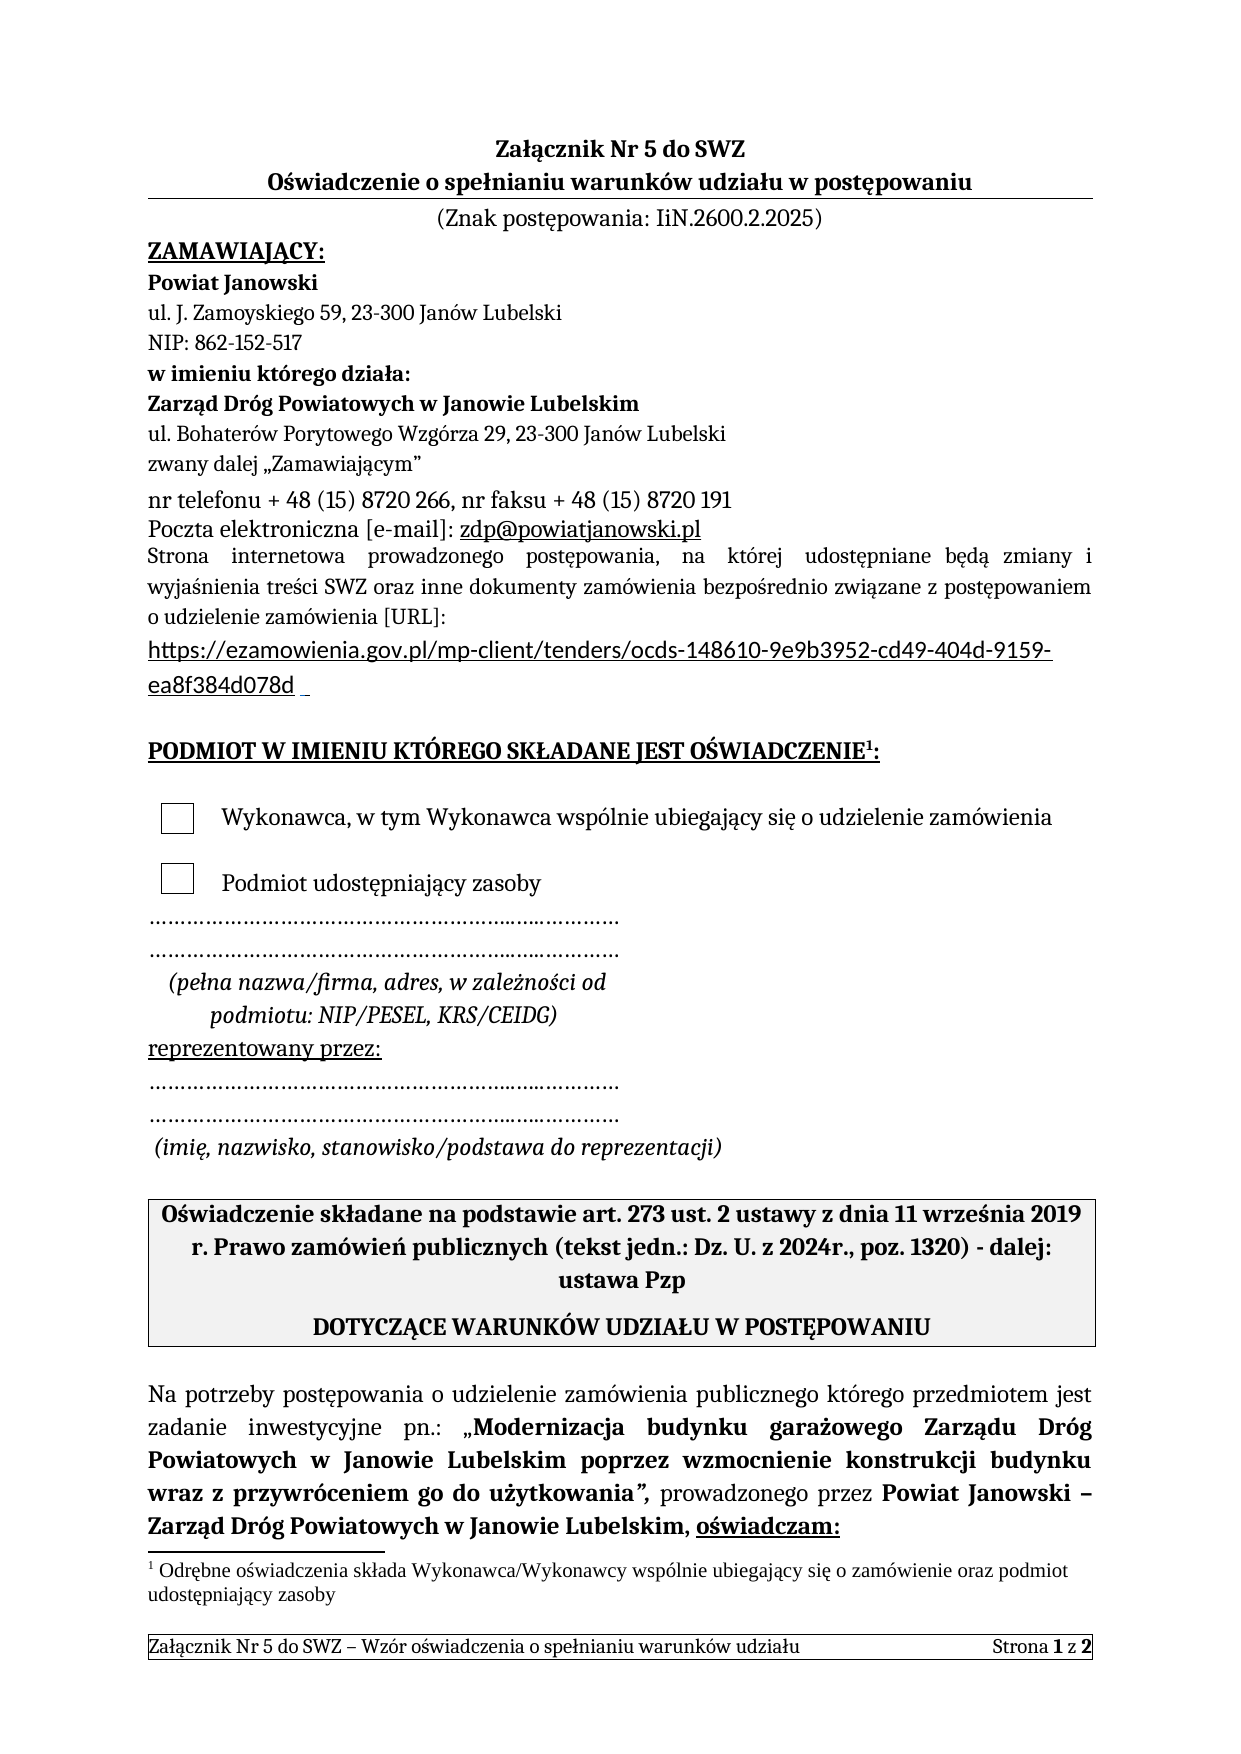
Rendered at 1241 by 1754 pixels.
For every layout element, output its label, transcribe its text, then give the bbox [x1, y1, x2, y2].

text w imieniu którego działa: [148, 360, 1093, 387]
text Załącznik Nr 5 do SWZ [148, 134, 1093, 163]
text Powiat Janowski [148, 270, 1093, 296]
text zwany dalej „Zamawiającym” [148, 451, 1093, 477]
text …………………………………………………..…..………… [148, 1067, 651, 1096]
text Wykonawca, w tym Wykonawca wspólnie ubiegający się o udzielenie zamówienia [221, 803, 1093, 832]
text ul. J. Zamoyskiego 59, 23-300 Janów Lubelski [148, 300, 1093, 326]
text ZAMAWIAJĄCY: [148, 237, 1093, 265]
text Strona internetowa prowadzonego postępowania, na której udostępniane będą zmiany i wyjaśnienia treści SWZ oraz inne dokumenty zamówienia bezpośrednio związane z postępowaniem o udzielenie zamówienia [URL]: [148, 543, 1093, 630]
text Oświadczenie o spełnianiu warunków udziału w postępowaniu [148, 167, 1093, 198]
text …………………………………………………..…..………… [148, 902, 651, 931]
text Zarząd Dróg Powiatowych w Janowie Lubelskim [148, 391, 1093, 417]
text reprezentowany przez: [148, 1034, 1093, 1063]
table_header Oświadczenie składane na podstawie art. 273 ust. 2 ustawy z dnia 11 września 2019 r. Prawo zamówień publicznych (tekst jedn.: Dz. U. z 2024r., poz. 1320) - dalej: ustawa Pzp DOTYCZĄCE WARUNKÓW UDZIAŁU W POSTĘPOWANIU [149, 1200, 1095, 1346]
text …………………………………………………..…..………… [148, 935, 651, 964]
text (pełna nazwa/firma, adres, w zależności od podmiotu: NIP/PESEL, KRS/CEIDG) [148, 968, 621, 1030]
text Na potrzeby postępowania o udzielenie zamówienia publicznego którego przedmiotem jest zadanie inwestycyjne pn.: „Modernizacja budynku garażowego Zarządu Dróg Powiatowych w Janowie Lubelskim poprzez wzmocnienie konstrukcji budynku wraz z przywróceniem go do użytkowania”, prowadzonego przez Powiat Janowski – Zarząd Dróg Powiatowych w Janowie Lubelskim, oświadczam: [148, 1380, 1093, 1541]
text https://ezamowienia.gov.pl/mp-client/tenders/ocds-148610-9e9b3952-cd49-404d-9159-ea8f384d078d [148, 634, 1093, 699]
text PODMIOT W IMIENIU KTÓREGO SKŁADANE JEST OŚWIADCZENIE: [148, 737, 1093, 766]
text Podmiot udostępniający zasoby [148, 869, 1093, 898]
text ul. Bohaterów Porytowego Wzgórza 29, 23-300 Janów Lubelski [148, 421, 1093, 447]
text Poczta elektroniczna [e-mail]: zdp@powiatjanowski.pl [148, 514, 1093, 543]
text nr telefonu + 48 (15) 8720 266, nr faksu + 48 (15) 8720 191 [148, 486, 1093, 514]
text NIP: 862-152-517 [148, 330, 1093, 356]
text (imię, nazwisko, stanowisko/podstawa do reprezentacji) [148, 1133, 1093, 1162]
text …………………………………………………..…..………… [148, 1100, 651, 1129]
text (Znak postępowania: IiN.2600.2.2025) [166, 204, 1093, 232]
